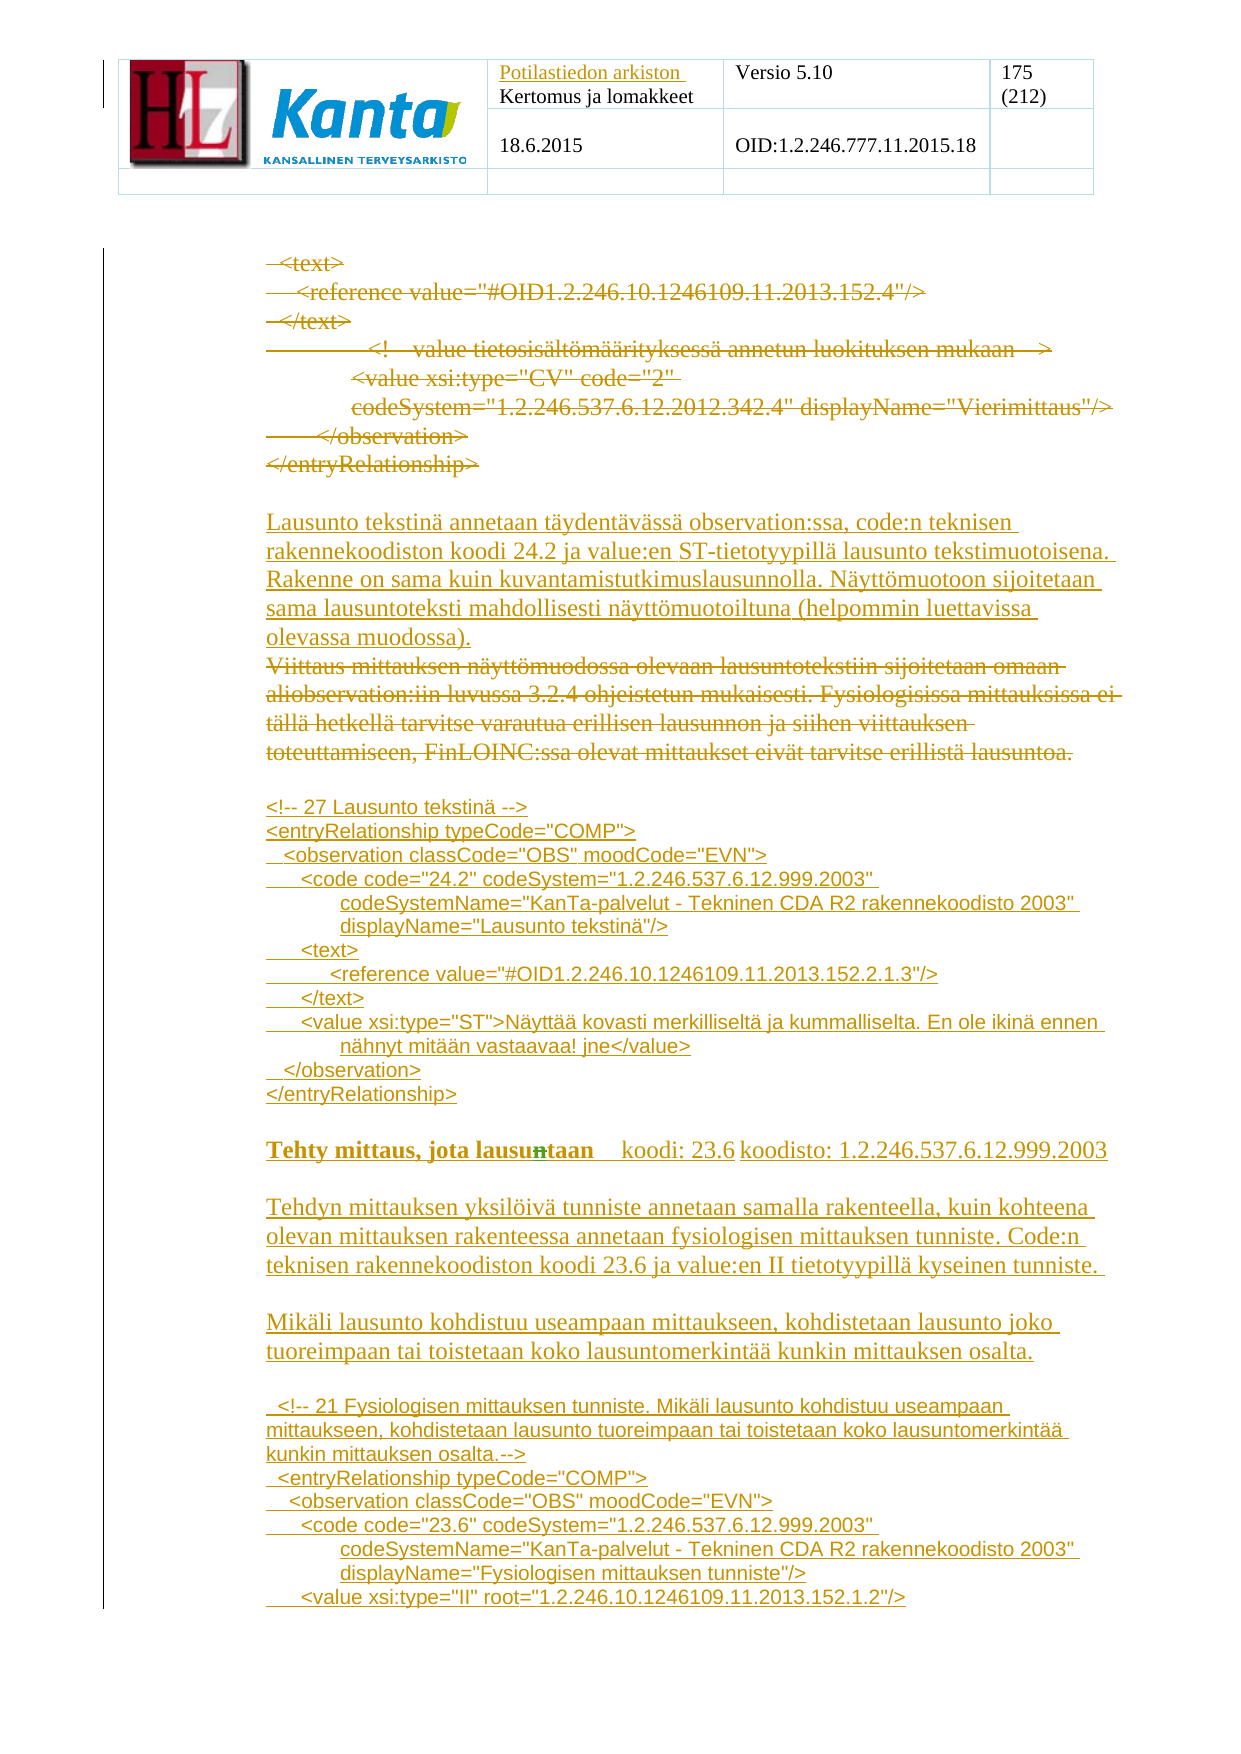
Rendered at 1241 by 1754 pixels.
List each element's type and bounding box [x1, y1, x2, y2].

picture [290, 89, 304, 105]
picture [129, 60, 252, 169]
picture [264, 89, 467, 164]
